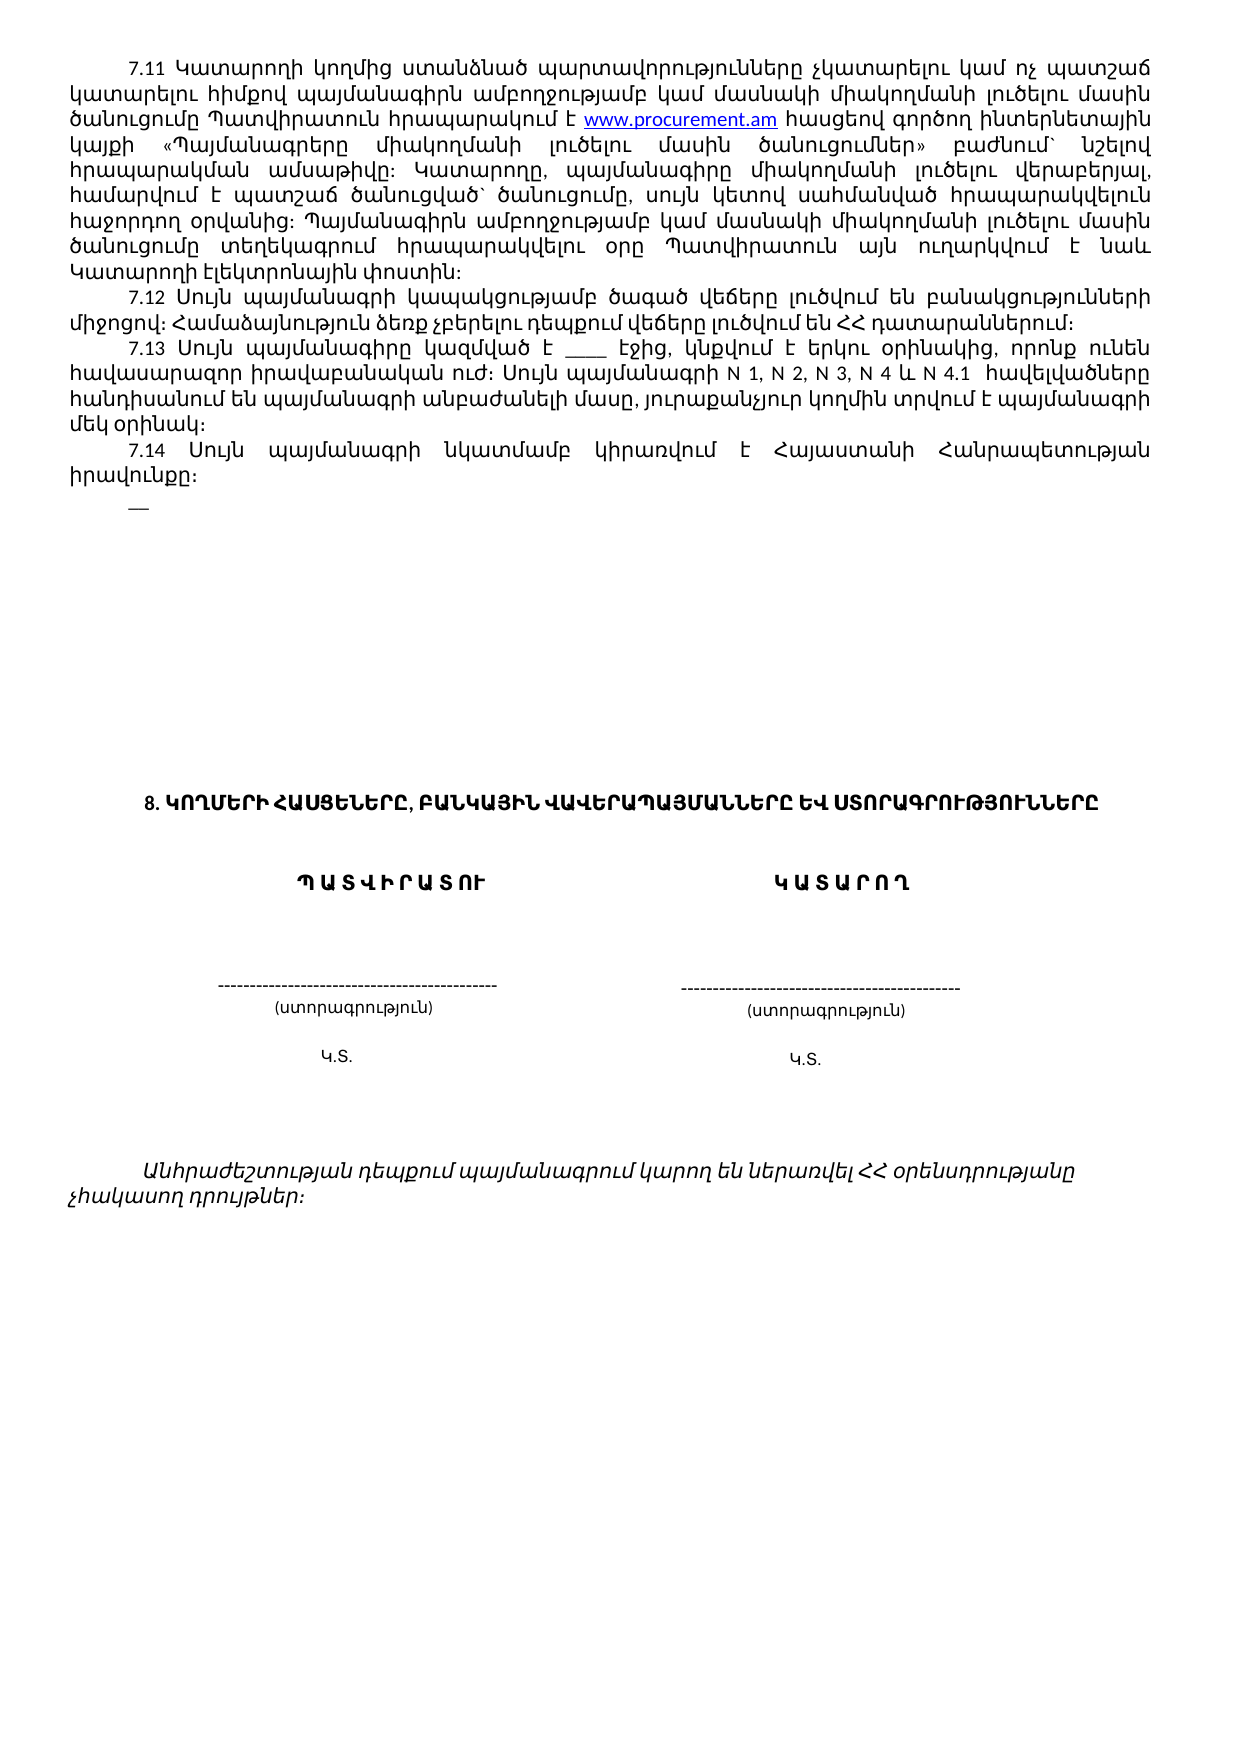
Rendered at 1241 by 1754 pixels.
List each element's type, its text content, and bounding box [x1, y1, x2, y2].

text 7.12 Սույն պայմանագրի կապակցությամբ ծագած վեճերը լուծվում են բանակցությունների միջոցով։ Համաձայնություն ձեռք չբերելու դեպքում վեճերը լուծվում են ՀՀ դատարաններում։ [69, 284, 1152, 335]
text 8. ԿՈՂՄԵՐԻ ՀԱՍՑԵՆԵՐԸ, ԲԱՆԿԱՅԻՆ ՎԱՎԵՐԱՊԱՅՄԱՆՆԵՐԸ ԵՎ ՍՏՈՐԱԳՐՈՒԹՅՈՒՆՆԵՐԸ [69, 791, 1152, 816]
text 7.11 Կատարողի կողմից ստանձնած պարտավորությունները չկատարելու կամ ոչ պատշաճ կատարելու հիմքով պայմանագիրն ամբողջությամբ կամ մասնակի միակողմանի լուծելու մասին ծանուցումը Պատվիրատուն հրապարակում է www.procurement.am հասցեով գործող ինտերնետային կայքի «Պայմանագրերը միակողմանի լուծելու մասին ծանուցումներ» բաժնում` նշելով հրապարակման ամսաթիվը: Կատարողը, պայմանագիրը միակողմանի լուծելու վերաբերյալ, համարվում է պատշաճ ծանուցված` ծանուցումը, սույն կետով սահմանված հրապարակվելուն հաջորդող օրվանից: Պայմանագիրն ամբողջությամբ կամ մասնակի միակողմանի լուծելու մասին ծանուցումը տեղեկագրում հրապարակվելու օրը Պատվիրատուն այն ուղարկվում է նաև Կատարողի էլեկտրոնային փոստին: [69, 56, 1152, 284]
text 7.14 Սույն պայմանագրի նկատմամբ կիրառվում է Հայաստանի Հանրապետության իրավունքը։ [69, 437, 1152, 488]
text __ [69, 488, 1152, 513]
text Անհրաժեշտության դեպքում պայմանագրում կարող են ներառվել ՀՀ օրենսդրությանը չհակասող դրույթներ։ [69, 1158, 1152, 1209]
table_header Կ Ա Տ Ա Ր Ո Ղ -------------------------------------------- (ստորագրություն) Կ.Տ. [627, 870, 1056, 1133]
table_header Պ Ա Տ Վ Ի Ր Ա Տ ՈՒ -------------------------------------------- (ստորագրություն) Կ.Տ. [155, 870, 627, 1133]
text 7.13 Սույն պայմանագիրը կազմված է ____ էջից, կնքվում է երկու օրինակից, որոնք ունեն հավասարազոր իրավաբանական ուժ։ Սույն պայմանագրի N 1, N 2, N 3, N 4 և N 4.1 հավելվածները հանդիսանում են պայմանագրի անբաժանելի մասը, յուրաքանչյուր կողմին տրվում է պայմանագրի մեկ օրինակ։ [69, 335, 1152, 437]
